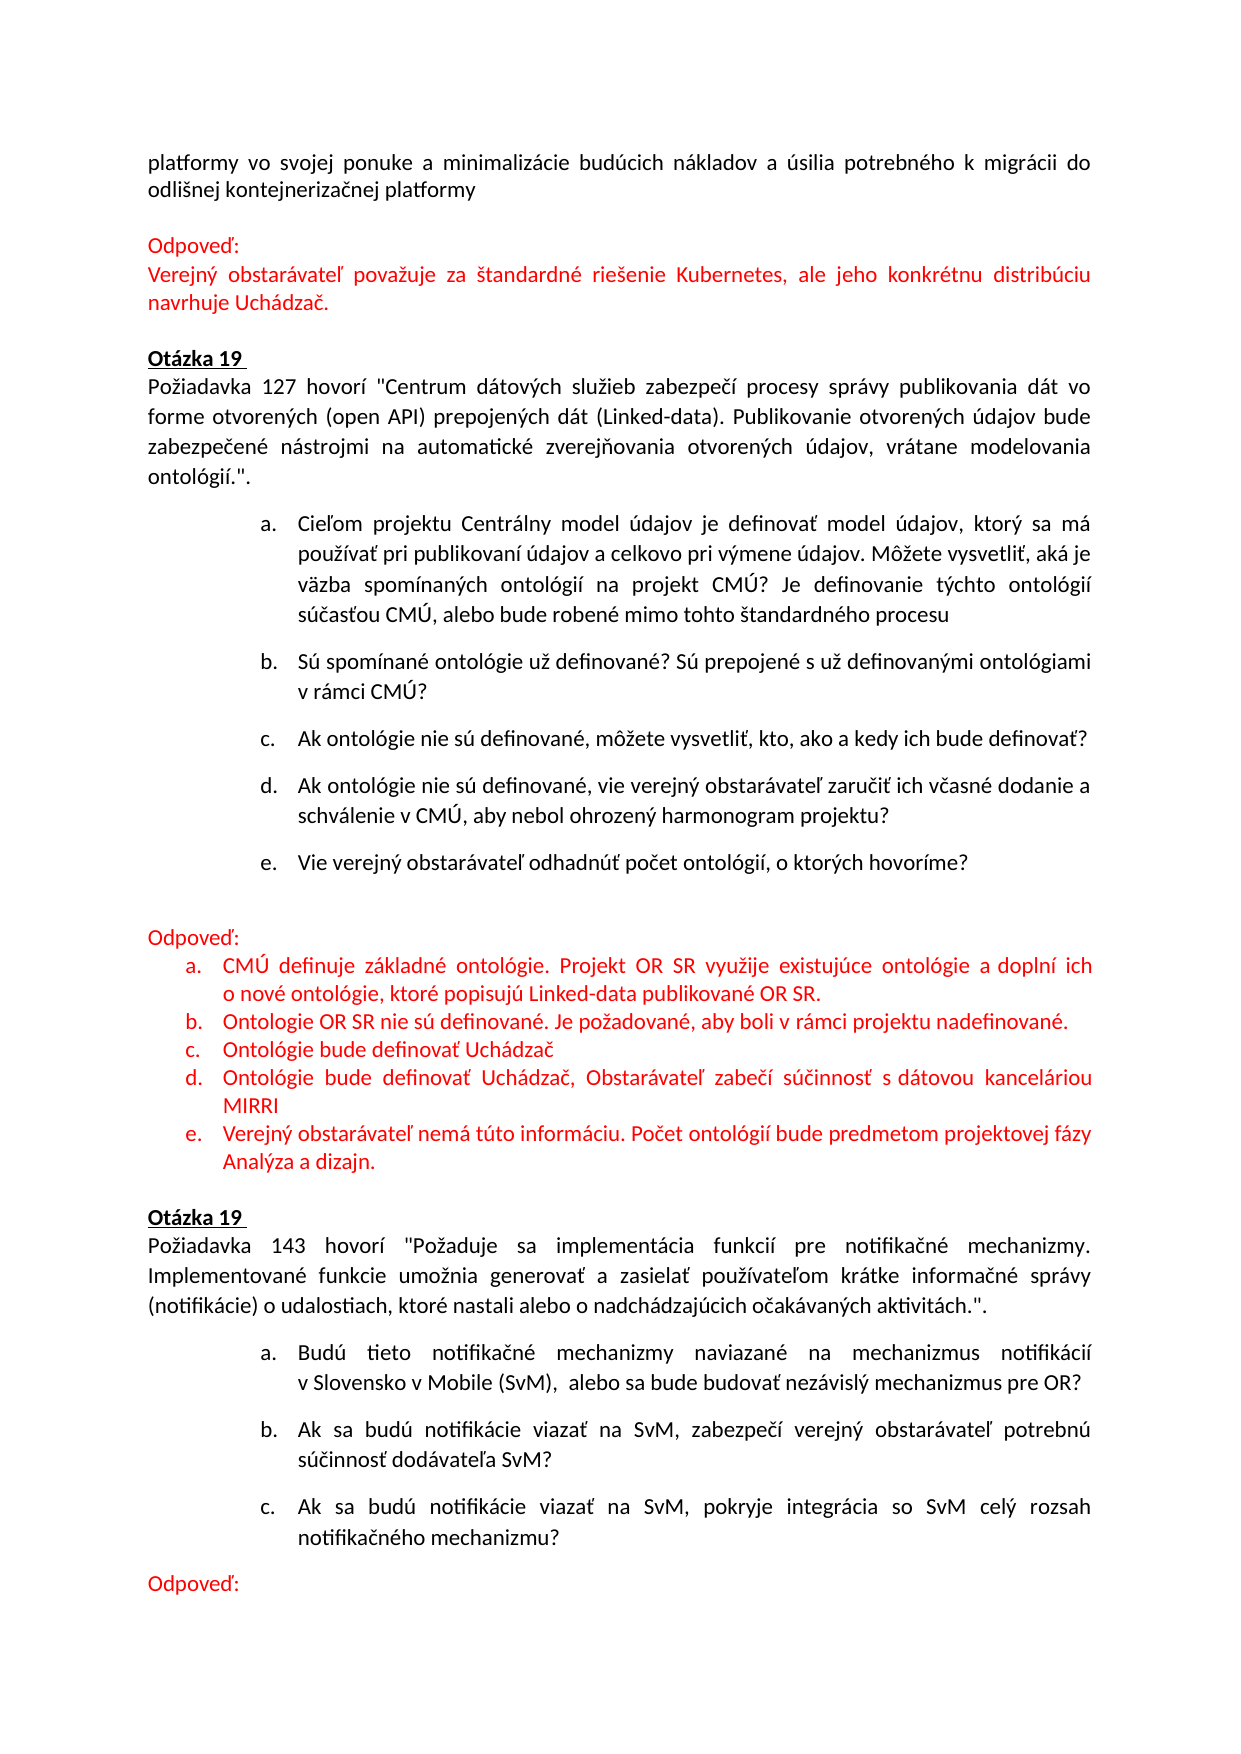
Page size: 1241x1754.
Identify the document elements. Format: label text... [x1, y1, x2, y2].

text Požiadavka 127 hovorí "Centrum dátových služieb zabezpečí procesy správy publikovania dát vo forme otvorených (open API) prepojených dát (Linked-data). Publikovanie otvorených údajov bude zabezpečené nástrojmi na automatické zverejňovania otvorených údajov, vrátane modelovania ontológií.". [148, 372, 1093, 490]
text Otázka 19 [148, 1203, 1093, 1231]
list Ak ontológie nie sú definované, môžete vysvetliť, kto, ako a kedy ich bude definovať? [260, 724, 1093, 752]
text Odpoveď: [148, 232, 1093, 260]
list Ontológie bude definovať Uchádzač, Obstarávateľ zabečí súčinnosť s dátovou kanceláriou MIRRI [185, 1063, 1093, 1119]
text Verejný obstarávateľ považuje za štandardné riešenie Kubernetes, ale jeho konkrétnu distribúciu navrhuje Uchádzač. [148, 260, 1093, 316]
list Ak ontológie nie sú definované, vie verejný obstarávateľ zaručiť ich včasné dodanie a schválenie v CMÚ, aby nebol ohrozený harmonogram projektu? [260, 771, 1093, 829]
list Ak sa budú notifikácie viazať na SvM, zabezpečí verejný obstarávateľ potrebnú súčinnosť dodávateľa SvM? [260, 1415, 1093, 1473]
list Cieľom projektu Centrálny model údajov je definovať model údajov, ktorý sa má používať pri publikovaní údajov a celkovo pri výmene údajov. Môžete vysvetliť, aká je väzba spomínaných ontológií na projekt CMÚ? Je definovanie týchto ontológií súčasťou CMÚ, alebo bude robené mimo tohto štandardného procesu [260, 509, 1093, 628]
text Požiadavka 143 hovorí "Požaduje sa implementácia funkcií pre notifikačné mechanizmy. Implementované funkcie umožnia generovať a zasielať používateľom krátke informačné správy (notifikácie) o udalostiach, ktoré nastali alebo o nadchádzajúcich očakávaných aktivitách.". [148, 1231, 1093, 1319]
text Odpoveď: [148, 1569, 1093, 1597]
list CMÚ definuje základné ontológie. Projekt OR SR využije existujúce ontológie a doplní ich o nové ontológie, ktoré popisujú Linked-data publikované OR SR. [185, 951, 1093, 1007]
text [148, 148, 1093, 204]
list Ontológie bude definovať Uchádzač [185, 1035, 1093, 1063]
list Budú tieto notifikačné mechanizmy naviazané na mechanizmus notifikácií v Slovensko v Mobile (SvM), alebo sa bude budovať nezávislý mechanizmus pre OR? [260, 1338, 1093, 1396]
list Ak sa budú notifikácie viazať na SvM, pokryje integrácia so SvM celý rozsah notifikačného mechanizmu? [260, 1492, 1093, 1551]
text Otázka 19 [148, 344, 1093, 372]
list Verejný obstarávateľ nemá túto informáciu. Počet ontológií bude predmetom projektovej fázy Analýza a dizajn. [185, 1119, 1093, 1175]
list Vie verejný obstarávateľ odhadnúť počet ontológií, o ktorých hovoríme? [260, 848, 1093, 876]
list Ontologie OR SR nie sú definované. Je požadované, aby boli v rámci projektu nadefinované. [185, 1007, 1093, 1035]
text Odpoveď: [148, 923, 1093, 951]
list Sú spomínané ontológie už definované? Sú prepojené s už definovanými ontológiami v rámci CMÚ? [260, 647, 1093, 705]
